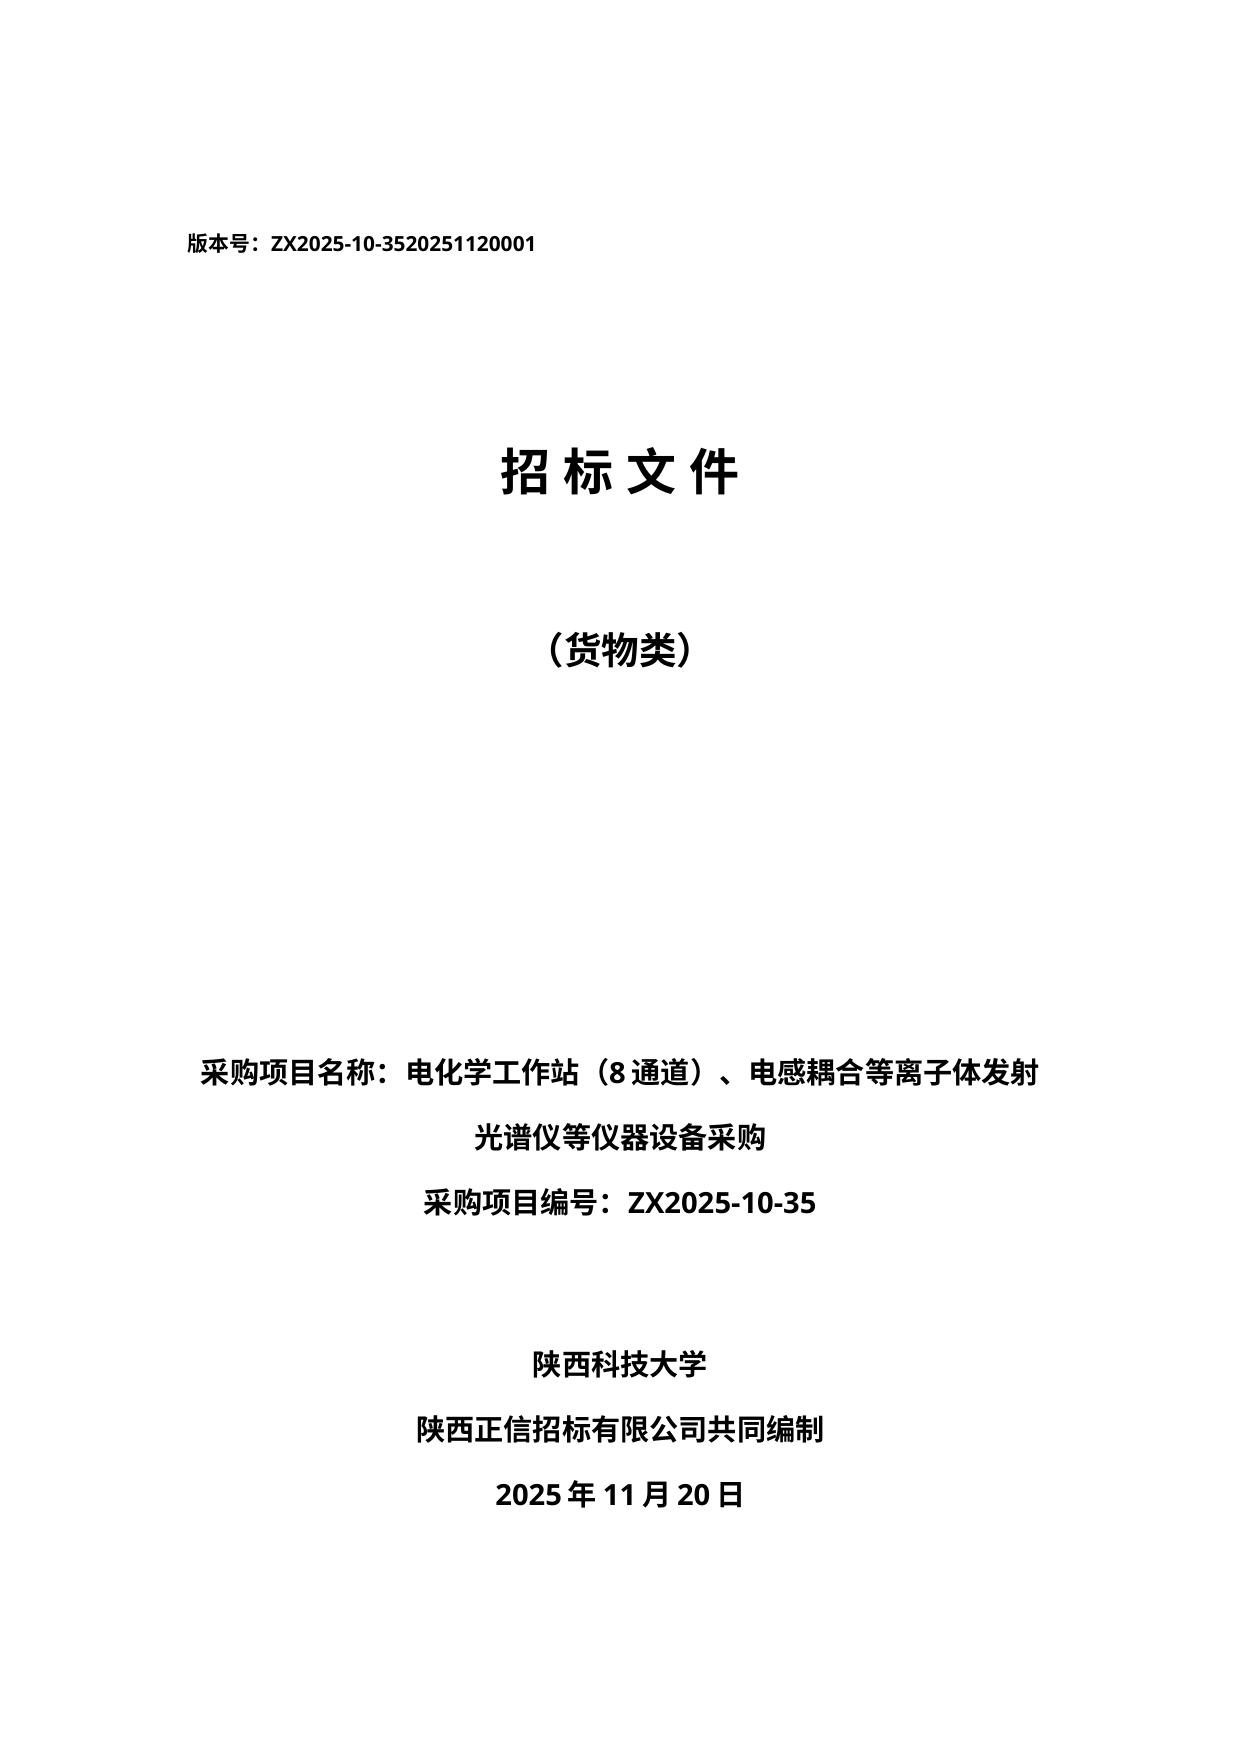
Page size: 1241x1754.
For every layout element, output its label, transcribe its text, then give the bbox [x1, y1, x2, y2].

text 版本号：ZX2025-10-3520251120001 [187, 227, 1053, 422]
text 2025年11月20日 [187, 1462, 1053, 1527]
text 陕西正信招标有限公司共同编制 [187, 1397, 1053, 1462]
text 采购项目名称：电化学工作站（8通道）、电感耦合等离子体发射光谱仪等仪器设备采购 [187, 1039, 1053, 1169]
text 招 标 文 件 [187, 422, 1053, 617]
text （货物类） [187, 617, 1053, 1039]
text 陕西科技大学 [187, 1332, 1053, 1397]
text 采购项目编号：ZX2025-10-35 [187, 1169, 1053, 1332]
